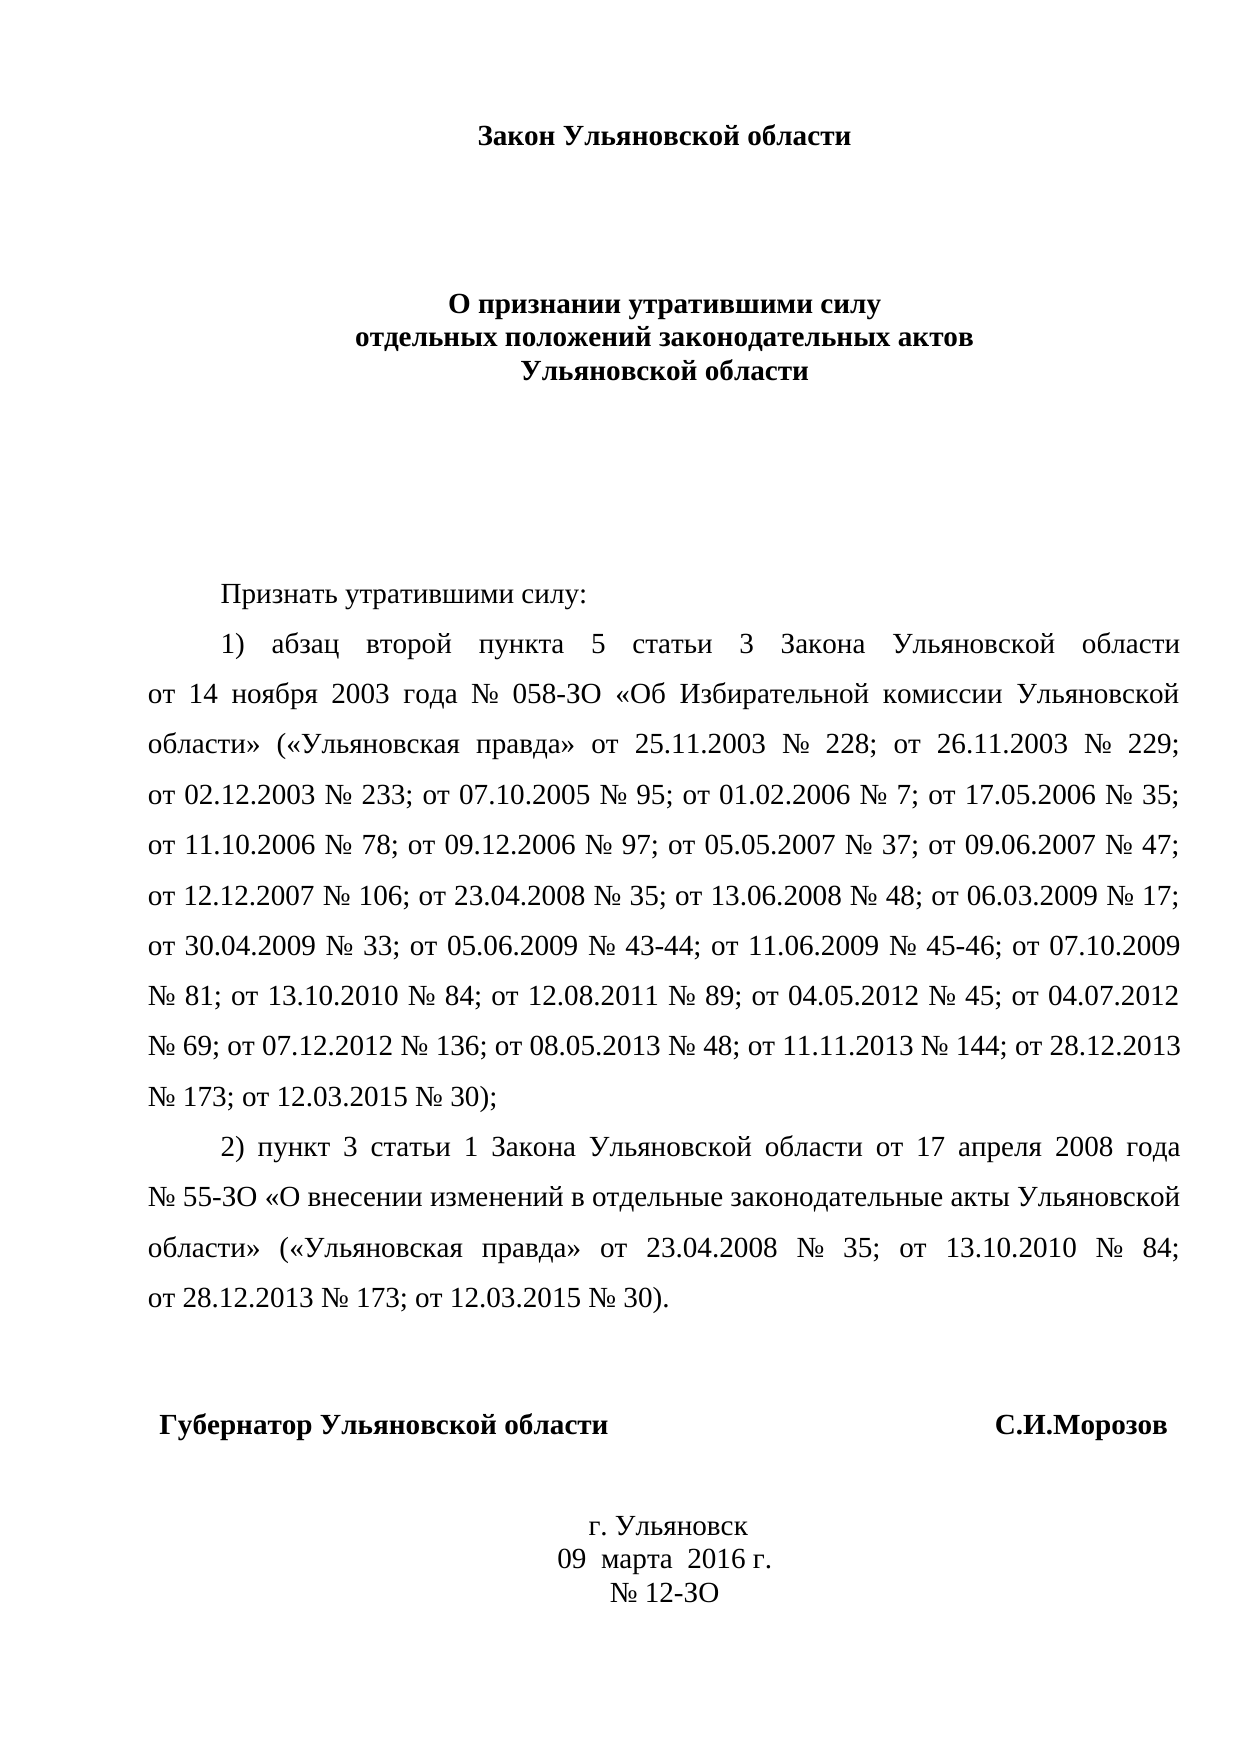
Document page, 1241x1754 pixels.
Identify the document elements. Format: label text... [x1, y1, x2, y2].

table_header Губернатор Ульяновской области [148, 1407, 691, 1441]
table_header С.И.Морозов [691, 1407, 1179, 1441]
text Признать утратившими силу: [148, 576, 1181, 609]
text Ульяновской области [148, 353, 1181, 386]
text 1) абзац второй пункта 5 статьи 3 Закона Ульяновской области от 14 ноября 2003 года № 058-ЗО «Об Избирательной комиссии Ульяновской области» («Ульяновская правда» от 25.11.2003 № 228; от 26.11.2003 № 229; от 02.12.2003 № 233; от 07.10.2005 № 95; от 01.02.2006 № 7; от 17.05.2006 № 35; от 11.10.2006 № 78; от 09.12.2006 № 97; от 05.05.2007 № 37; от 09.06.2007 № 47; от 12.12.2007 № 106; от 23.04.2008 № 35; от 13.06.2008 № 48; от 06.03.2009 № 17; от 30.04.2009 № 33; от 05.06.2009 № 43-44; от 11.06.2009 № 45-46; от 07.10.2009 № 81; от 13.10.2010 № 84; от 12.08.2011 № 89; от 04.05.2012 № 45; от 04.07.2012 № 69; от 07.12.2012 № 136; от 08.05.2013 № 48; от 11.11.2013 № 144; от 28.12.2013 № 173; от 12.03.2015 № 30); [148, 626, 1181, 1112]
text 09 марта . [148, 1541, 1181, 1575]
text отдельных положений законодательных актов [148, 319, 1181, 353]
text 2) пункт 3 статьи 1 Закона Ульяновской области от 17 апреля 2008 года № 55-ЗО «О внесении изменений в отдельные законодательные акты Ульяновской области» («Ульяновская правда» от 23.04.2008 № 35; от 13.10.2010 № 84; от 28.12.2013 № 173; от 12.03.2015 № 30). [148, 1129, 1181, 1314]
text г. Ульяновск [148, 1508, 1181, 1541]
text № 12-ЗО [148, 1575, 1181, 1608]
text О признании утратившими силу [148, 286, 1181, 319]
text Закон Ульяновской области [148, 118, 1181, 152]
